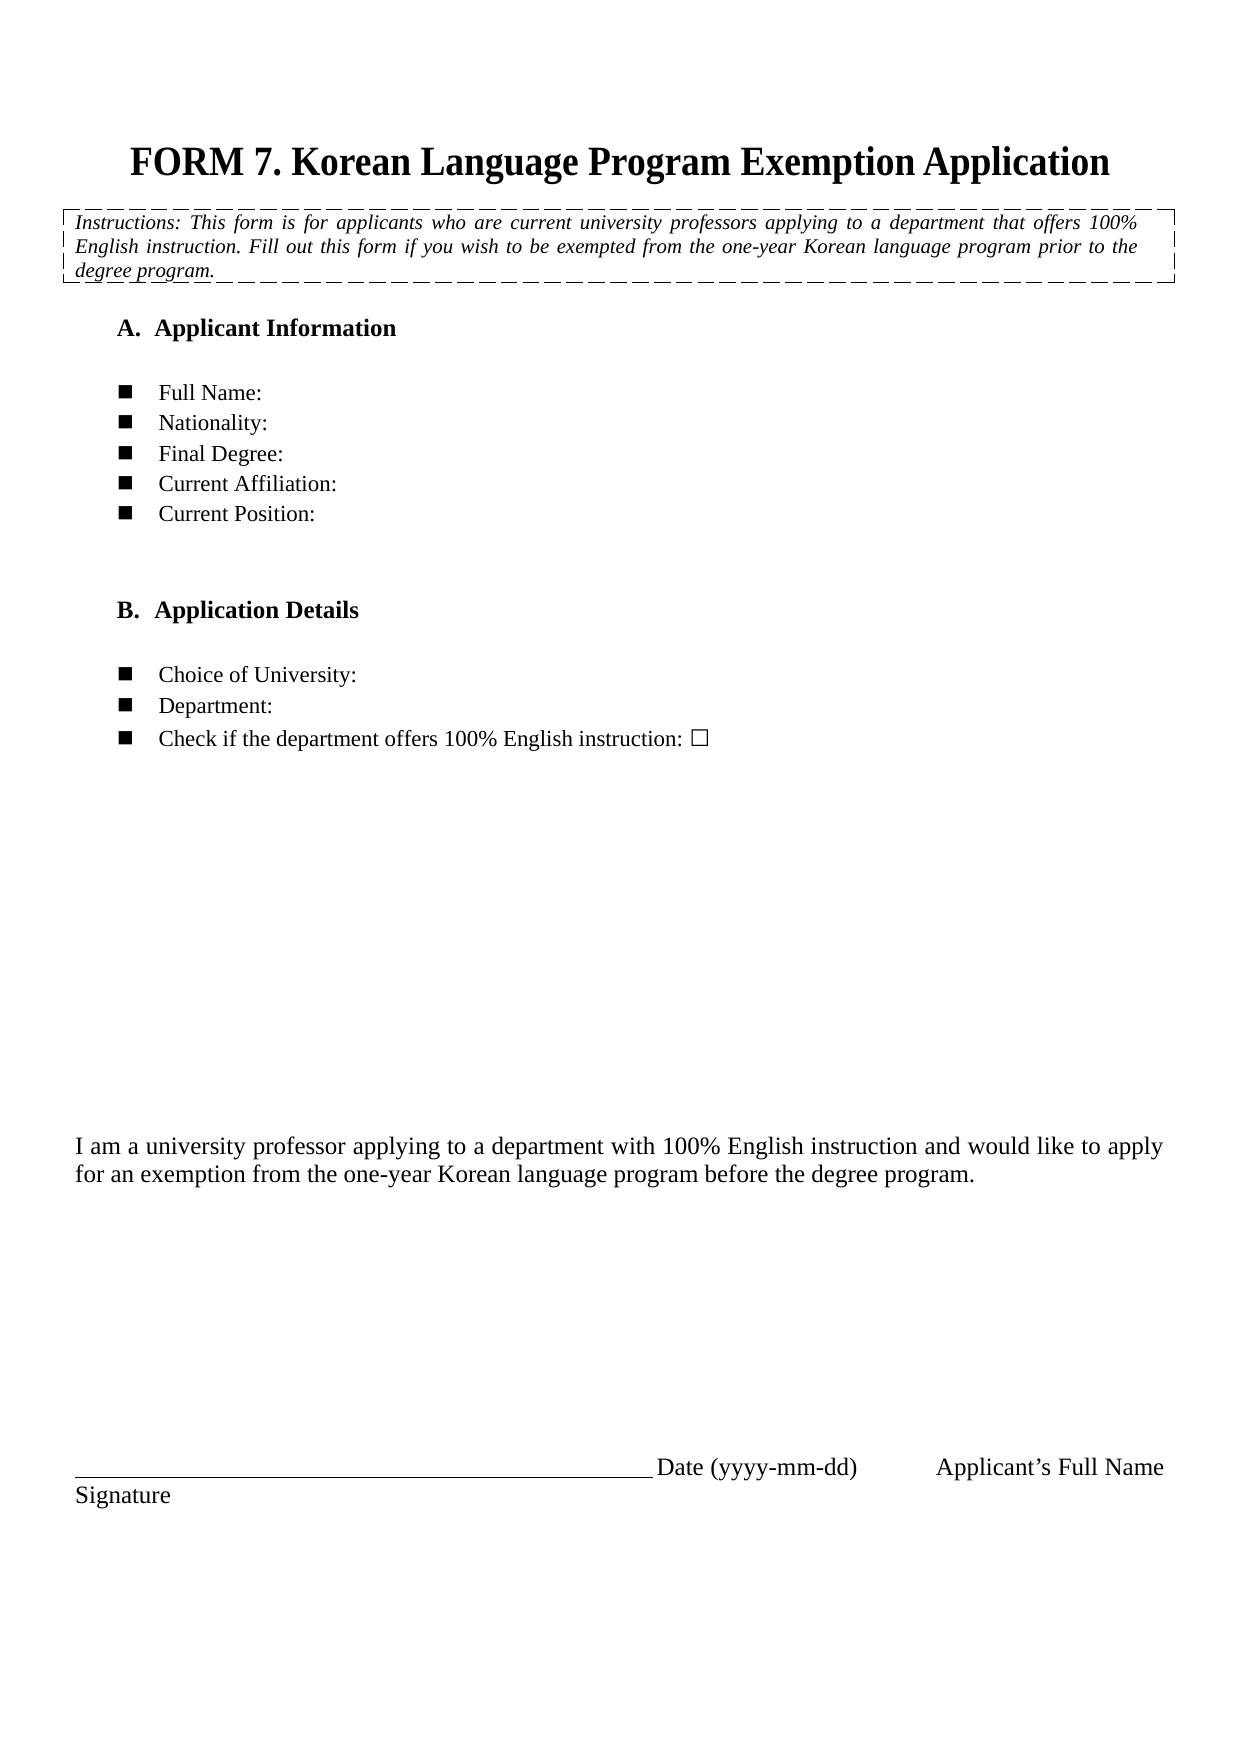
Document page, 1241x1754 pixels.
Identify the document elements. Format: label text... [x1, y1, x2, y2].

list Current Affiliation: [117, 470, 1165, 496]
table_header Instructions: This form is for applicants who are current university professors applying to a department that offers 100% English instruction. Fill out this form if you wish to be exempted from the one-year Korean language program prior to the degree program. [64, 209, 1175, 282]
list Application Details [117, 596, 1165, 624]
list Applicant Information [117, 313, 1165, 342]
list Choice of University: [117, 662, 1165, 688]
text I am a university professor applying to a department with 100% English instruction and would like to apply for an exemption from the one-year Korean language program before the degree program. [75, 1131, 1165, 1188]
list Current Position: [117, 500, 1165, 526]
list Department: [117, 692, 1165, 718]
text FORM 7. Korean Language Program Exemption Application [75, 137, 1165, 185]
list Full Name: [117, 379, 1165, 406]
list Check if the department offers 100% English instruction: [117, 722, 1165, 753]
list Nationality: [117, 409, 1165, 436]
list Final Degree: [117, 440, 1165, 466]
text Date (yyyy-mm-dd) Applicant’s Full Name Signature [75, 1452, 1165, 1509]
